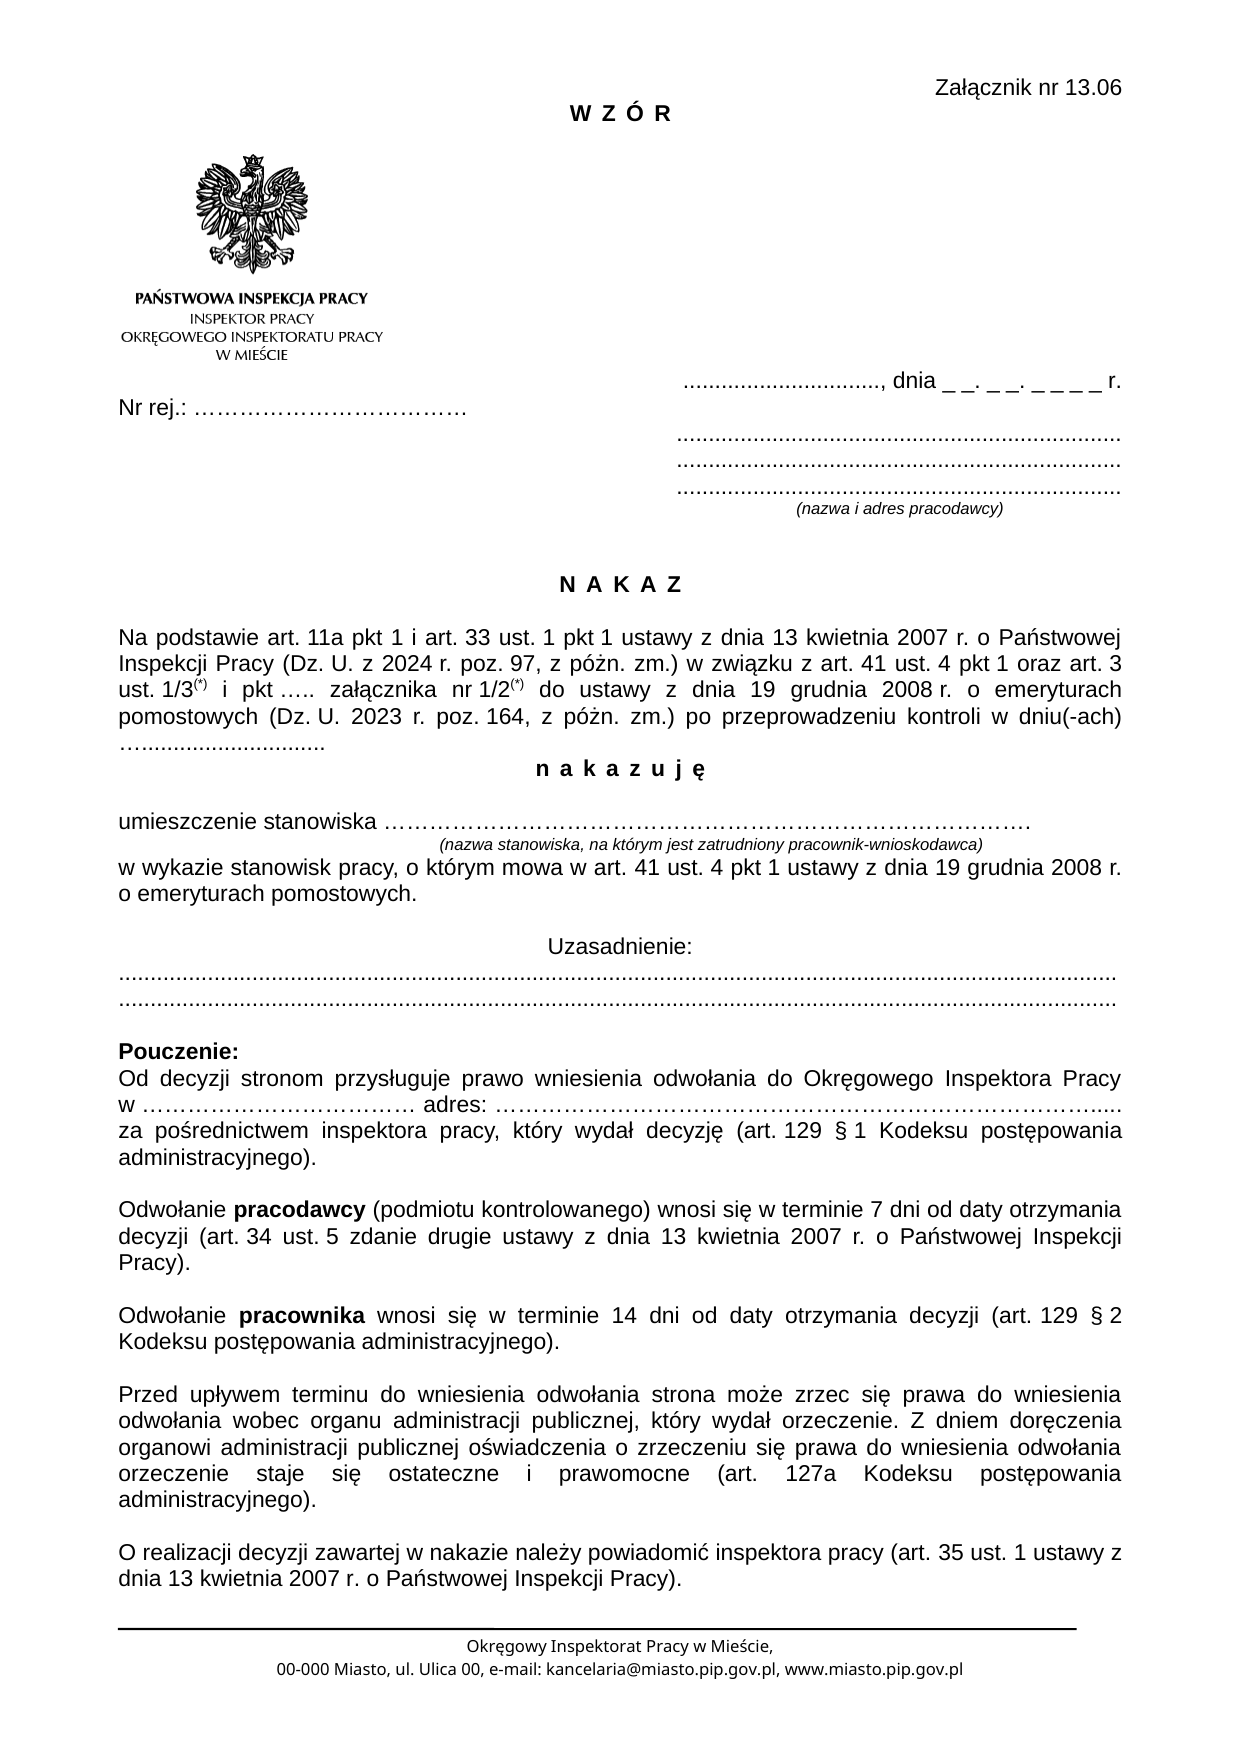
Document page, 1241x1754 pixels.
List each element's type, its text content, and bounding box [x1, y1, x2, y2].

text NAKAZ [118, 571, 1122, 597]
text Od decyzji stronom przysługuje prawo wniesienia odwołania do Okręgowego Inspektora Pracy w ……………………………… adres: ……………………………………………………………………..... za pośrednictwem inspektora pracy, który wydał decyzję (art. 129 § 1 Kodeksu postępowania administracyjnego). [118, 1064, 1122, 1170]
text (nazwa i adres pracodawcy) [679, 499, 1122, 518]
text Przed upływem terminu do wniesienia odwołania strona może zrzec się prawa do wniesienia odwołania wobec organu administracji publicznej, który wydał orzeczenie. Z dniem doręczenia organowi administracji publicznej oświadczenia o zrzeczeniu się prawa do wniesienia odwołania orzeczenie staje się ostateczne i prawomocne (art. 127a Kodeksu postępowania administracyjnego). [118, 1381, 1122, 1512]
text nakazuję [118, 755, 1122, 782]
picture [118, 150, 386, 368]
text w wykazie stanowisk pracy, o którym mowa w art. 41 ust. 4 pkt 1 ustawy z dnia 19 grudnia 2008 r. o emeryturach pomostowych. [118, 854, 1122, 906]
text ..............................., dnia _ _. _ _. _ _ _ _ r. [118, 367, 1122, 394]
text ............................................................................................................................................................. [118, 959, 1122, 985]
text Odwołanie pracownika wnosi się w terminie 14 dni od daty otrzymania decyzji (art. 129 § 2 Kodeksu postępowania administracyjnego). [118, 1302, 1122, 1354]
text Na podstawie art. 11a pkt 1 i art. 33 ust. 1 pkt 1 ustawy z dnia 13 kwietnia 2007 r. o Państwowej Inspekcji Pracy (Dz. U. z 2024 r. poz. 97, z póżn. zm.) w związku z art. 41 ust. 4 pkt 1 oraz art. 3 ust. 1/3(*) i pkt ….. załącznika nr 1/2(*) do ustawy z dnia 19 grudnia 2008 r. o emeryturach pomostowych (Dz. U. 2023 r. poz. 164, z póżn. zm.) po przeprowadzeniu kontroli w dniu(-ach) …............................. [118, 624, 1122, 755]
text ...................................................................... [118, 446, 1122, 473]
text (nazwa stanowiska, na którym jest zatrudniony pracownik-wnioskodawca) [295, 834, 1122, 854]
text Pouczenie: [118, 1038, 1122, 1064]
text Uzasadnienie: [118, 933, 1122, 959]
text Nr rej.: ……………………………… [118, 394, 1122, 420]
text ...................................................................... [118, 420, 1122, 446]
text ............................................................................................................................................................. [118, 985, 1122, 1012]
text Odwołanie pracodawcy (podmiotu kontrolowanego) wnosi się w terminie 7 dni od daty otrzymania decyzji (art. 34 ust. 5 zdanie drugie ustawy z dnia 13 kwietnia 2007 r. o Państwowej Inspekcji Pracy). [118, 1196, 1122, 1275]
text O realizacji decyzji zawartej w nakazie należy powiadomić inspektora pracy (art. 35 ust. 1 ustawy z dnia 13 kwietnia 2007 r. o Państwowej Inspekcji Pracy). [118, 1539, 1122, 1592]
text ...................................................................... [118, 473, 1122, 499]
text umieszczenie stanowiska …………………………………………………………………………. [118, 808, 1122, 834]
